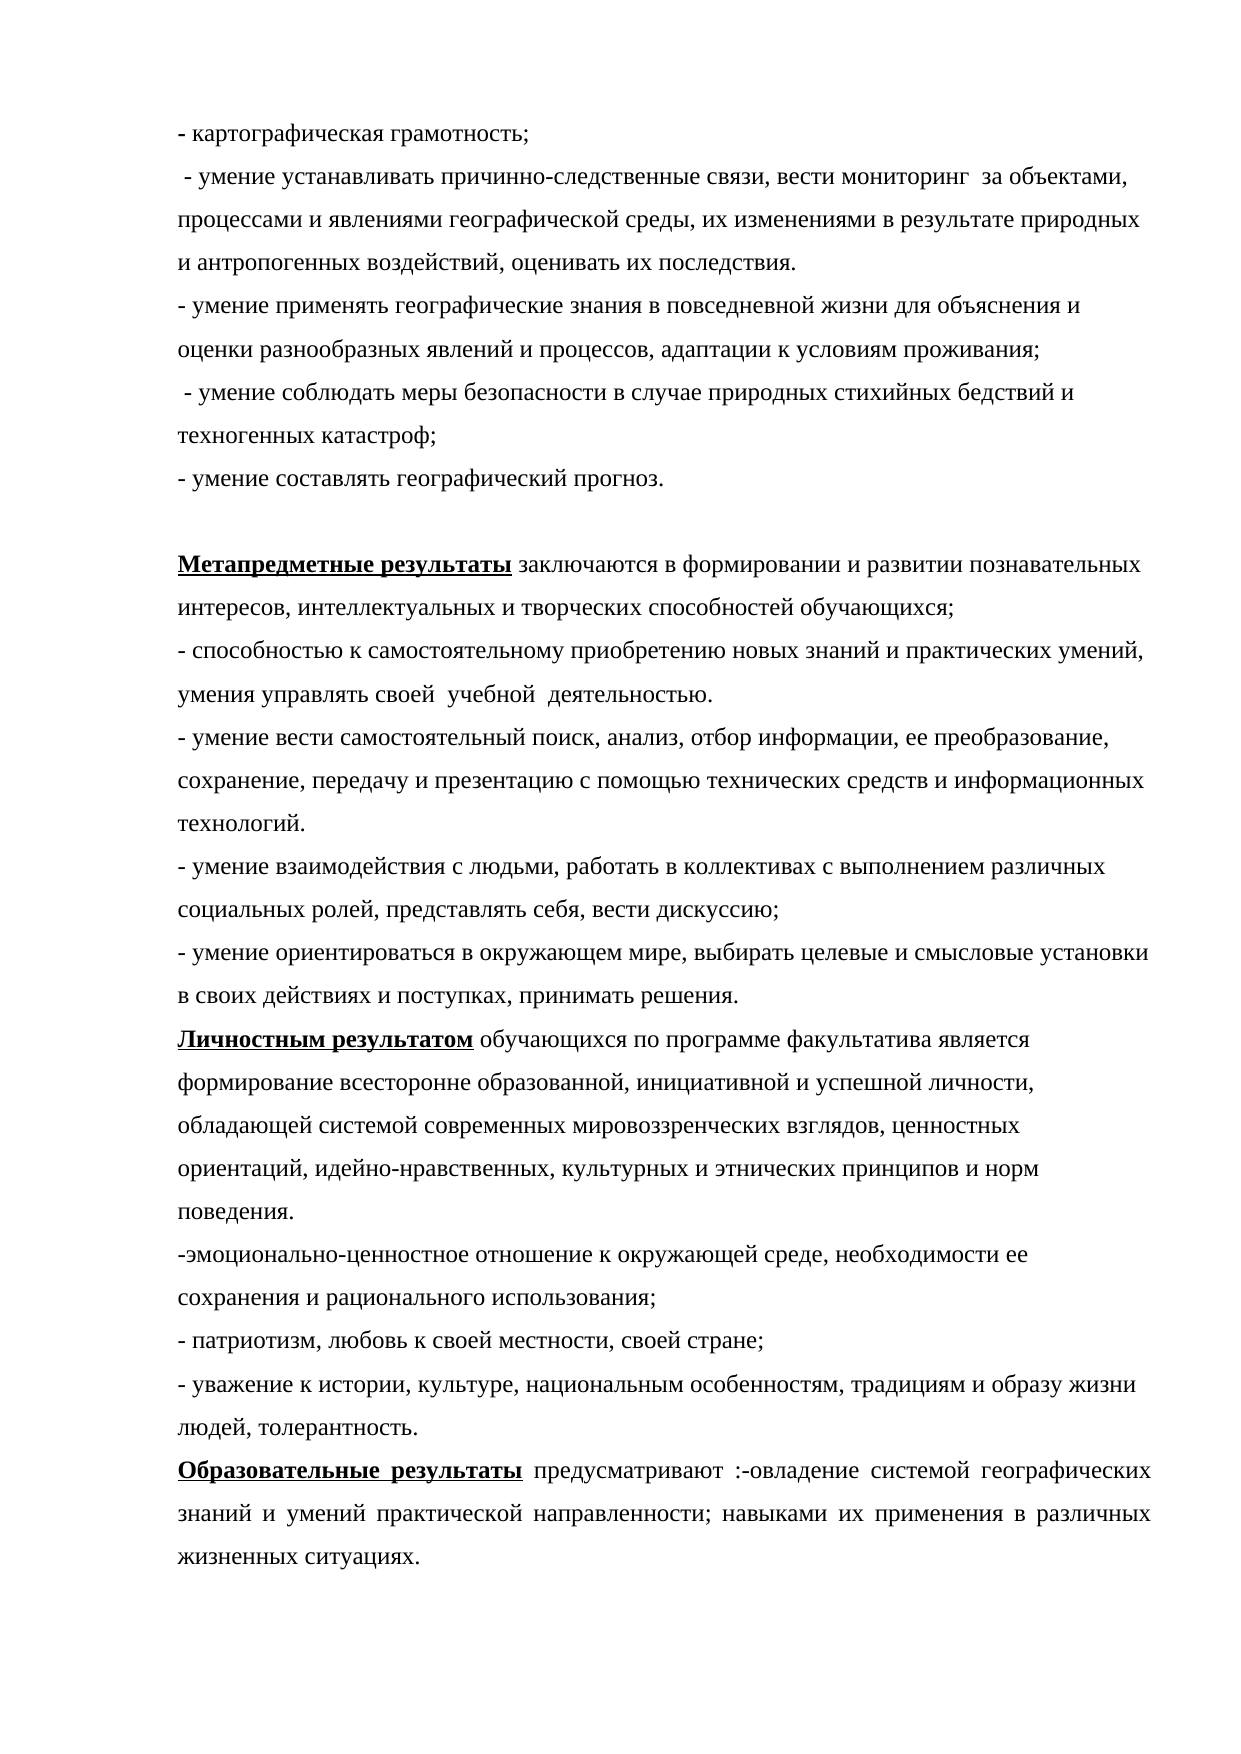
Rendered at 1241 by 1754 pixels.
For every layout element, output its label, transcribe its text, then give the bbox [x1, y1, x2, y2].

text - умение вести самостоятельный поиск, анализ, отбор информации, ее преобразование, сохранение, передачу и презентацию с помощью технических средств и информационных технологий. [177, 722, 1152, 837]
text - умение составлять географический прогноз. [177, 463, 1152, 492]
text - картографическая грамотность; [177, 118, 1152, 147]
text - умение устанавливать причинно-следственные связи, вести мониторинг за объектами, процессами и явлениями географической среды, их изменениями в результате природных и антропогенных воздействий, оценивать их последствия. [177, 161, 1152, 276]
text -эмоционально-ценностное отношение к окружающей среде, необходимости ее сохранения и рационального использования; [177, 1239, 1152, 1311]
text - умение соблюдать меры безопасности в случае природных стихийных бедствий и техногенных катастроф; [177, 377, 1152, 449]
text Личностным результатом обучающихся по программе факультатива является формирование всесторонне образованной, инициативной и успешной личности, обладающей системой современных мировоззренческих взглядов, ценностных ориентаций, идейно-нравственных, культурных и этнических принципов и норм поведения. [177, 1024, 1152, 1225]
text - уважение к истории, культуре, национальным особенностям, традициям и образу жизни людей, толерантность. [177, 1369, 1152, 1441]
text - умение ориентироваться в окружающем мире, выбирать целевые и смысловые установки в своих действиях и поступках, принимать решения. [177, 937, 1152, 1009]
text - умение применять географические знания в повседневной жизни для объяснения и оценки разнообразных явлений и процессов, адаптации к условиям проживания; [177, 291, 1152, 362]
text - способностью к самостоятельному приобретению новых знаний и практических умений, умения управлять своей учебной деятельностью. [177, 636, 1152, 707]
text Образовательные результаты предусматривают :-овладение системой географических знаний и умений практической направленности; навыками их применения в различных жизненных ситуациях. [177, 1455, 1152, 1570]
text Метапредметные результаты заключаются в формировании и развитии познавательных интересов, интеллектуальных и творческих способностей обучающихся; [177, 549, 1152, 621]
text - умение взаимодействия с людьми, работать в коллективах с выполнением различных социальных ролей, представлять себя, вести дискуссию; [177, 851, 1152, 923]
text - патриотизм, любовь к своей местности, своей стране; [177, 1326, 1152, 1354]
